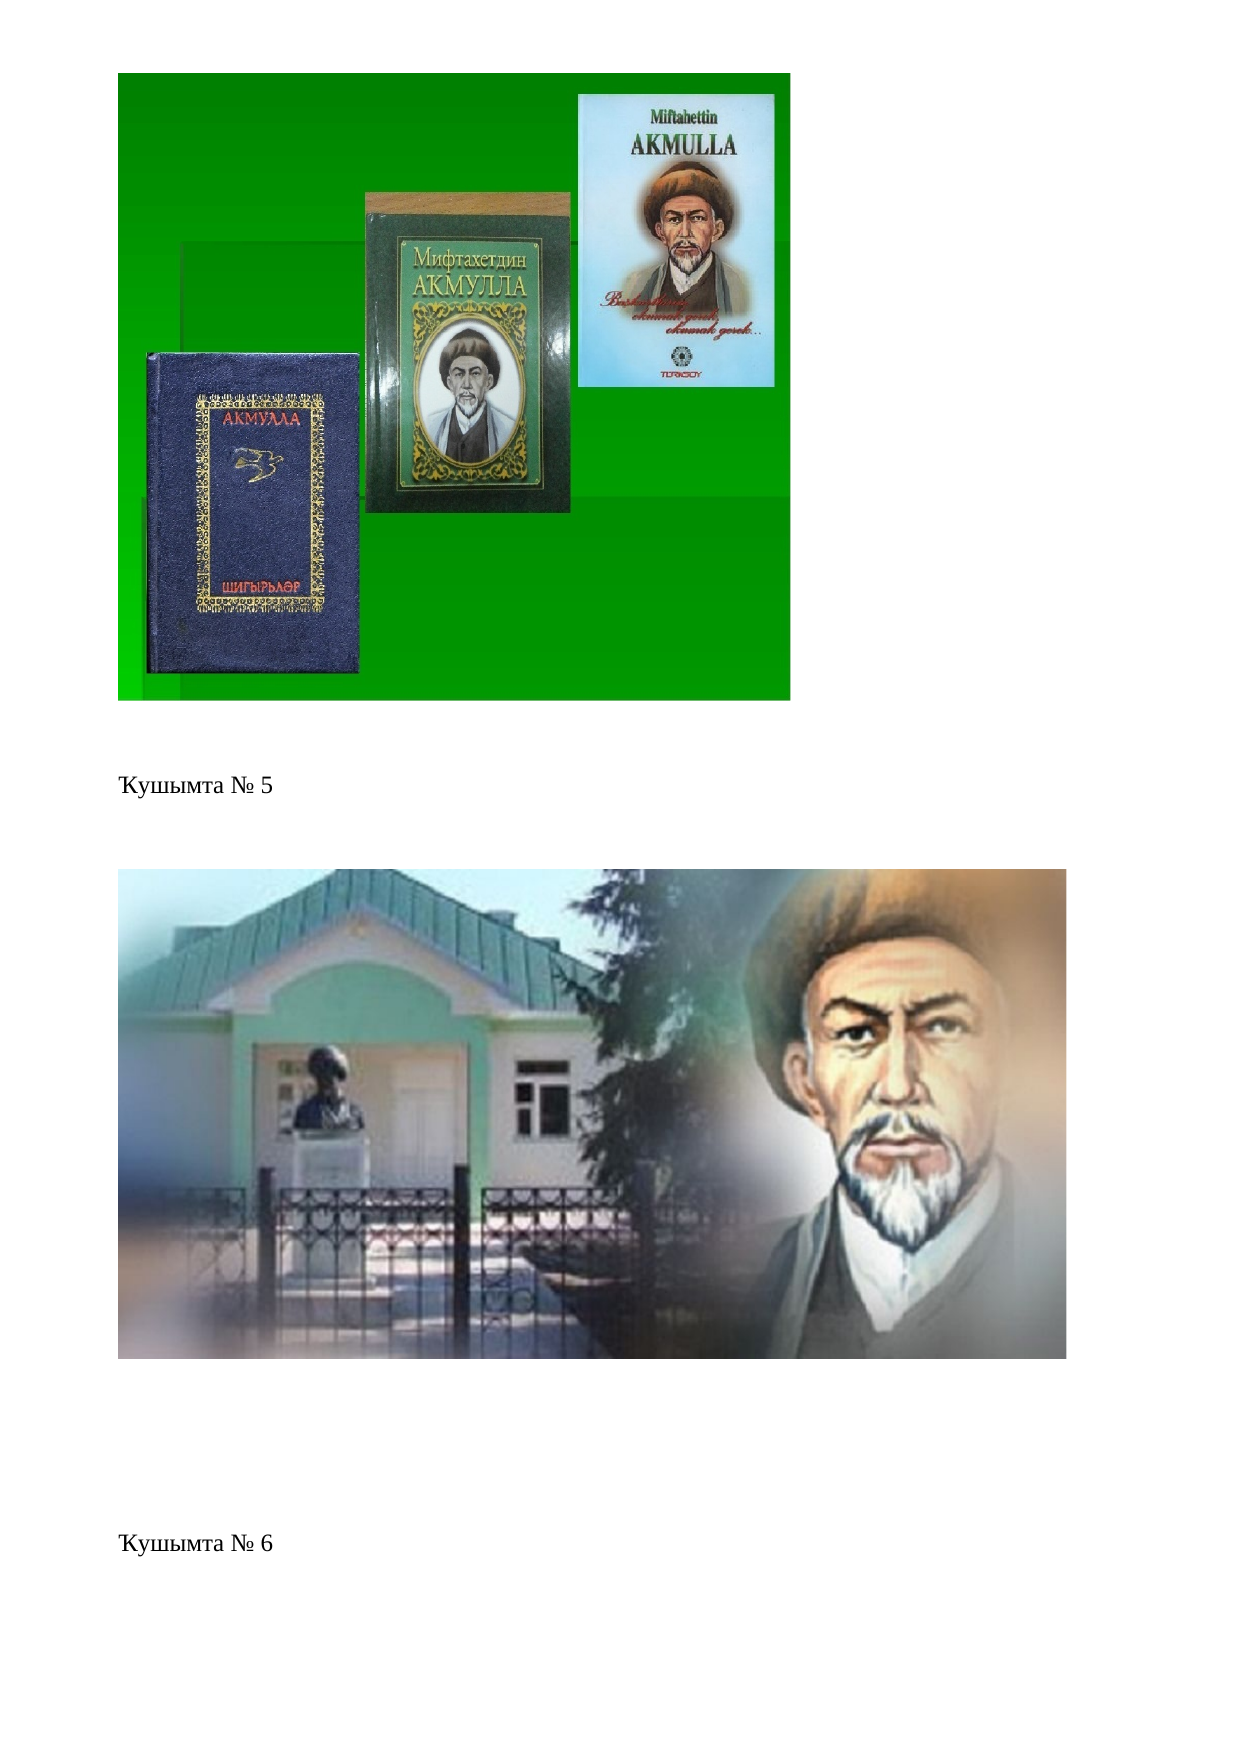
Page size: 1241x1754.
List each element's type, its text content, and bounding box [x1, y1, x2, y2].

text Ҡушымта № 5 [118, 771, 1122, 799]
picture [118, 869, 1067, 1359]
picture [118, 73, 791, 701]
text Ҡушымта № 6 [118, 1528, 1122, 1557]
